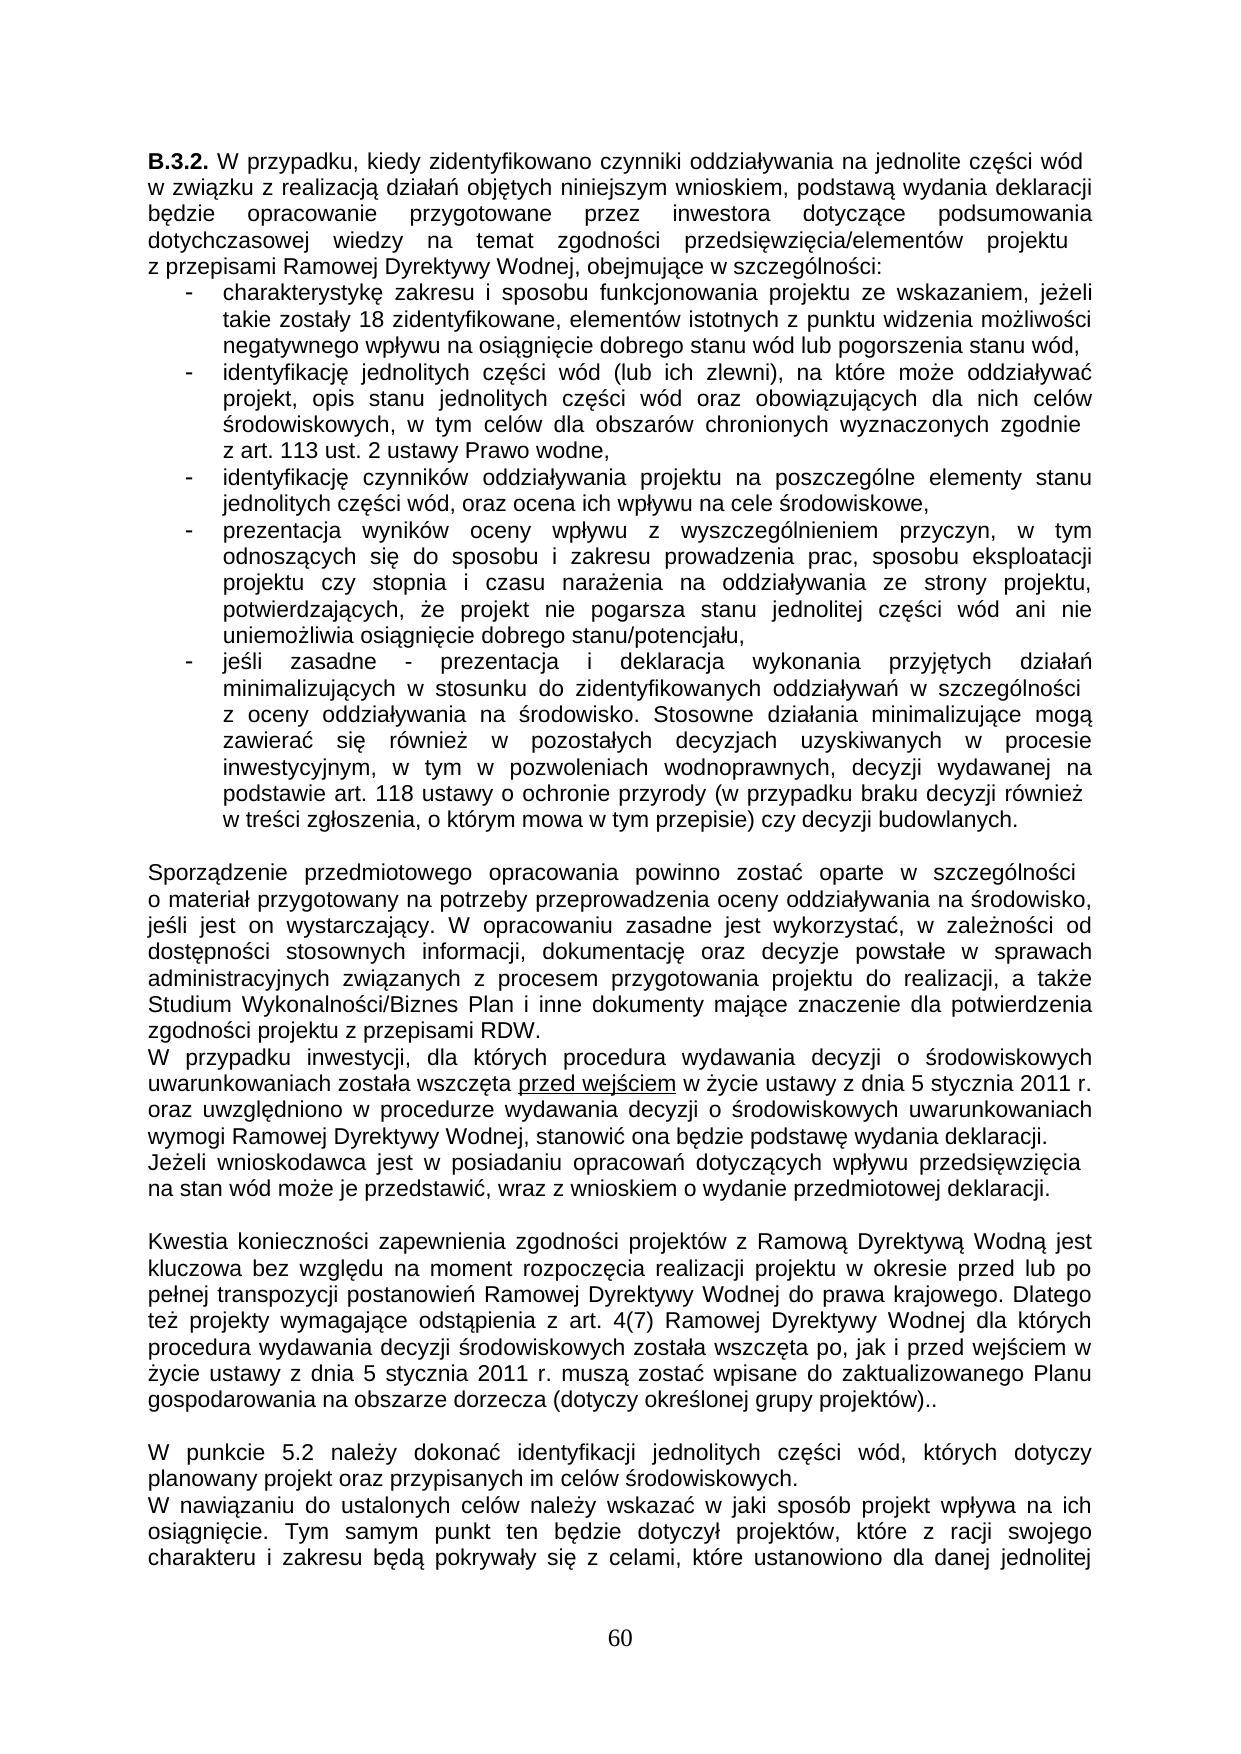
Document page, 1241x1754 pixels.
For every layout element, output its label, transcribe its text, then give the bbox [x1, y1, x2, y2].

text W punkcie 5.2 należy dokonać identyfikacji jednolitych części wód, których dotyczy planowany projekt oraz przypisanych im celów środowiskowych. [148, 1439, 1093, 1492]
list prezentacja wyników oceny wpływu z wyszczególnieniem przyczyn, w tym odnoszących się do sposobu i zakresu prowadzenia prac, sposobu eksploatacji projektu czy stopnia i czasu narażenia na oddziaływania ze strony projektu, potwierdzających, że projekt nie pogarsza stanu jednolitej części wód ani nie uniemożliwia osiągnięcie dobrego stanu/potencjału, [185, 517, 1093, 648]
text Sporządzenie przedmiotowego opracowania powinno zostać oparte w szczególności o materiał przygotowany na potrzeby przeprowadzenia oceny oddziaływania na środowisko, jeśli jest on wystarczający. W opracowaniu zasadne jest wykorzystać, w zależności od dostępności stosownych informacji, dokumentację oraz decyzje powstałe w sprawach administracyjnych związanych z procesem przygotowania projektu do realizacji, a także Studium Wykonalności/Biznes Plan i inne dokumenty mające znaczenie dla potwierdzenia zgodności projektu z przepisami RDW. [148, 859, 1093, 1044]
text B.3.2. W przypadku, kiedy zidentyfikowano czynniki oddziaływania na jednolite części wód w związku z realizacją działań objętych niniejszym wnioskiem, podstawą wydania deklaracji będzie opracowanie przygotowane przez inwestora dotyczące podsumowania dotychczasowej wiedzy na temat zgodności przedsięwzięcia/elementów projektu z przepisami Ramowej Dyrektywy Wodnej, obejmujące w szczególności: [148, 148, 1093, 279]
list identyfikację czynników oddziaływania projektu na poszczególne elementy stanu jednolitych części wód, oraz ocena ich wpływu na cele środowiskowe, [185, 464, 1093, 517]
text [148, 1492, 1093, 1571]
text Jeżeli wnioskodawca jest w posiadaniu opracowań dotyczących wpływu przedsięwzięcia na stan wód może je przedstawić, wraz z wnioskiem o wydanie przedmiotowej deklaracji. [148, 1149, 1093, 1202]
list charakterystykę zakresu i sposobu funkcjonowania projektu ze wskazaniem, jeżeli takie zostały 18 zidentyfikowane, elementów istotnych z punktu widzenia możliwości negatywnego wpływu na osiągnięcie dobrego stanu wód lub pogorszenia stanu wód, [185, 279, 1093, 358]
text Kwestia konieczności zapewnienia zgodności projektów z Ramową Dyrektywą Wodną jest kluczowa bez względu na moment rozpoczęcia realizacji projektu w okresie przed lub po pełnej transpozycji postanowień Ramowej Dyrektywy Wodnej do prawa krajowego. Dlatego też projekty wymagające odstąpienia z art. 4(7) Ramowej Dyrektywy Wodnej dla których procedura wydawania decyzji środowiskowych została wszczęta po, jak i przed wejściem w życie ustawy z dnia 5 stycznia 2011 r. muszą zostać wpisane do zaktualizowanego Planu gospodarowania na obszarze dorzecza (dotyczy określonej grupy projektów).. [148, 1228, 1093, 1413]
list jeśli zasadne - prezentacja i deklaracja wykonania przyjętych działań minimalizujących w stosunku do zidentyfikowanych oddziaływań w szczególności z oceny oddziaływania na środowisko. Stosowne działania minimalizujące mogą zawierać się również w pozostałych decyzjach uzyskiwanych w procesie inwestycyjnym, w tym w pozwoleniach wodnoprawnych, decyzji wydawanej na podstawie art. 118 ustawy o ochronie przyrody (w przypadku braku decyzji również w treści zgłoszenia, o którym mowa w tym przepisie) czy decyzji budowlanych. [185, 648, 1093, 833]
text W przypadku inwestycji, dla których procedura wydawania decyzji o środowiskowych uwarunkowaniach została wszczęta przed wejściem w życie ustawy z dnia 5 stycznia 2011 r. oraz uwzględniono w procedurze wydawania decyzji o środowiskowych uwarunkowaniach wymogi Ramowej Dyrektywy Wodnej, stanowić ona będzie podstawę wydania deklaracji. [148, 1044, 1093, 1149]
